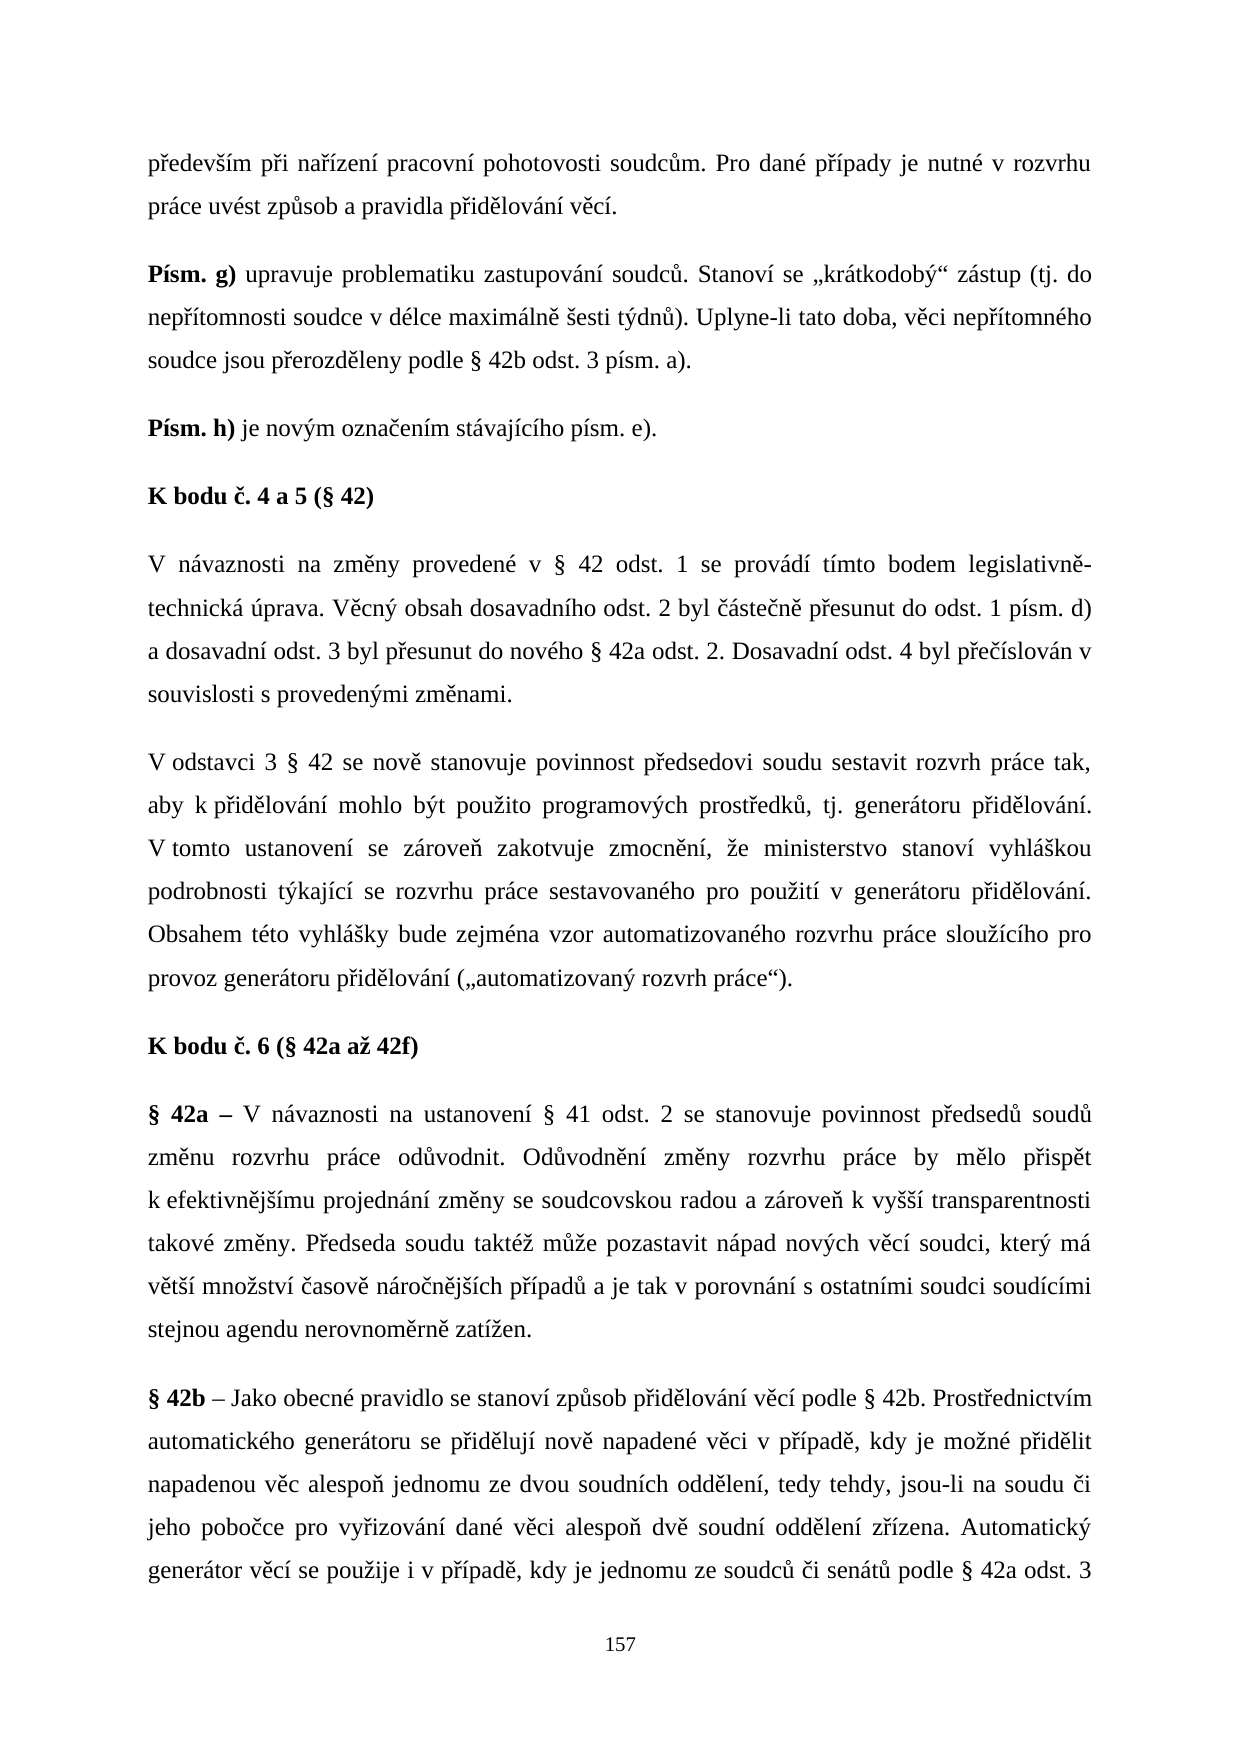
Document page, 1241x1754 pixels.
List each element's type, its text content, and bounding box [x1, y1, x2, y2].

text V odstavci 3 § 42 se nově stanovuje povinnost předsedovi soudu sestavit rozvrh práce tak, aby k přidělování mohlo být použito programových prostředků, tj. generátoru přidělování. V tomto ustanovení se zároveň zakotvuje zmocnění, že ministerstvo stanoví vyhláškou podrobnosti týkající se rozvrhu práce sestavovaného pro použití v generátoru přidělování. Obsahem této vyhlášky bude zejména vzor automatizovaného rozvrhu práce sloužícího pro provoz generátoru přidělování („automatizovaný rozvrh práce“). [148, 747, 1093, 991]
text Písm. h) je novým označením stávajícího písm. e). [148, 413, 1093, 442]
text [148, 1383, 1093, 1584]
text Písm. g) upravuje problematiku zastupování soudců. Stanoví se „krátkodobý“ zástup (tj. do nepřítomnosti soudce v délce maximálně šesti týdnů). Uplyne-li tato doba, věci nepřítomného soudce jsou přerozděleny podle § 42b odst. 3 písm. a). [148, 259, 1093, 374]
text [148, 148, 1093, 219]
text § 42a – V návaznosti na ustanovení § 41 odst. 2 se stanovuje povinnost předsedů soudů změnu rozvrhu práce odůvodnit. Odůvodnění změny rozvrhu práce by mělo přispět k efektivnějšímu projednání změny se soudcovskou radou a zároveň k vyšší transparentnosti takové změny. Předseda soudu taktéž může pozastavit nápad nových věcí soudci, který má větší množství časově náročnějších případů a je tak v porovnání s ostatními soudci soudícími stejnou agendu nerovnoměrně zatížen. [148, 1099, 1093, 1343]
text K bodu č. 6 (§ 42a až 42f) [148, 1031, 1093, 1059]
text K bodu č. 4 a 5 (§ 42) [148, 481, 1093, 510]
text V návaznosti na změny provedené v § 42 odst. 1 se provádí tímto bodem legislativně-technická úprava. Věcný obsah dosavadního odst. 2 byl částečně přesunut do odst. 1 písm. d) a dosavadní odst. 3 byl přesunut do nového § 42a odst. 2. Dosavadní odst. 4 byl přečíslován v souvislosti s provedenými změnami. [148, 549, 1093, 708]
